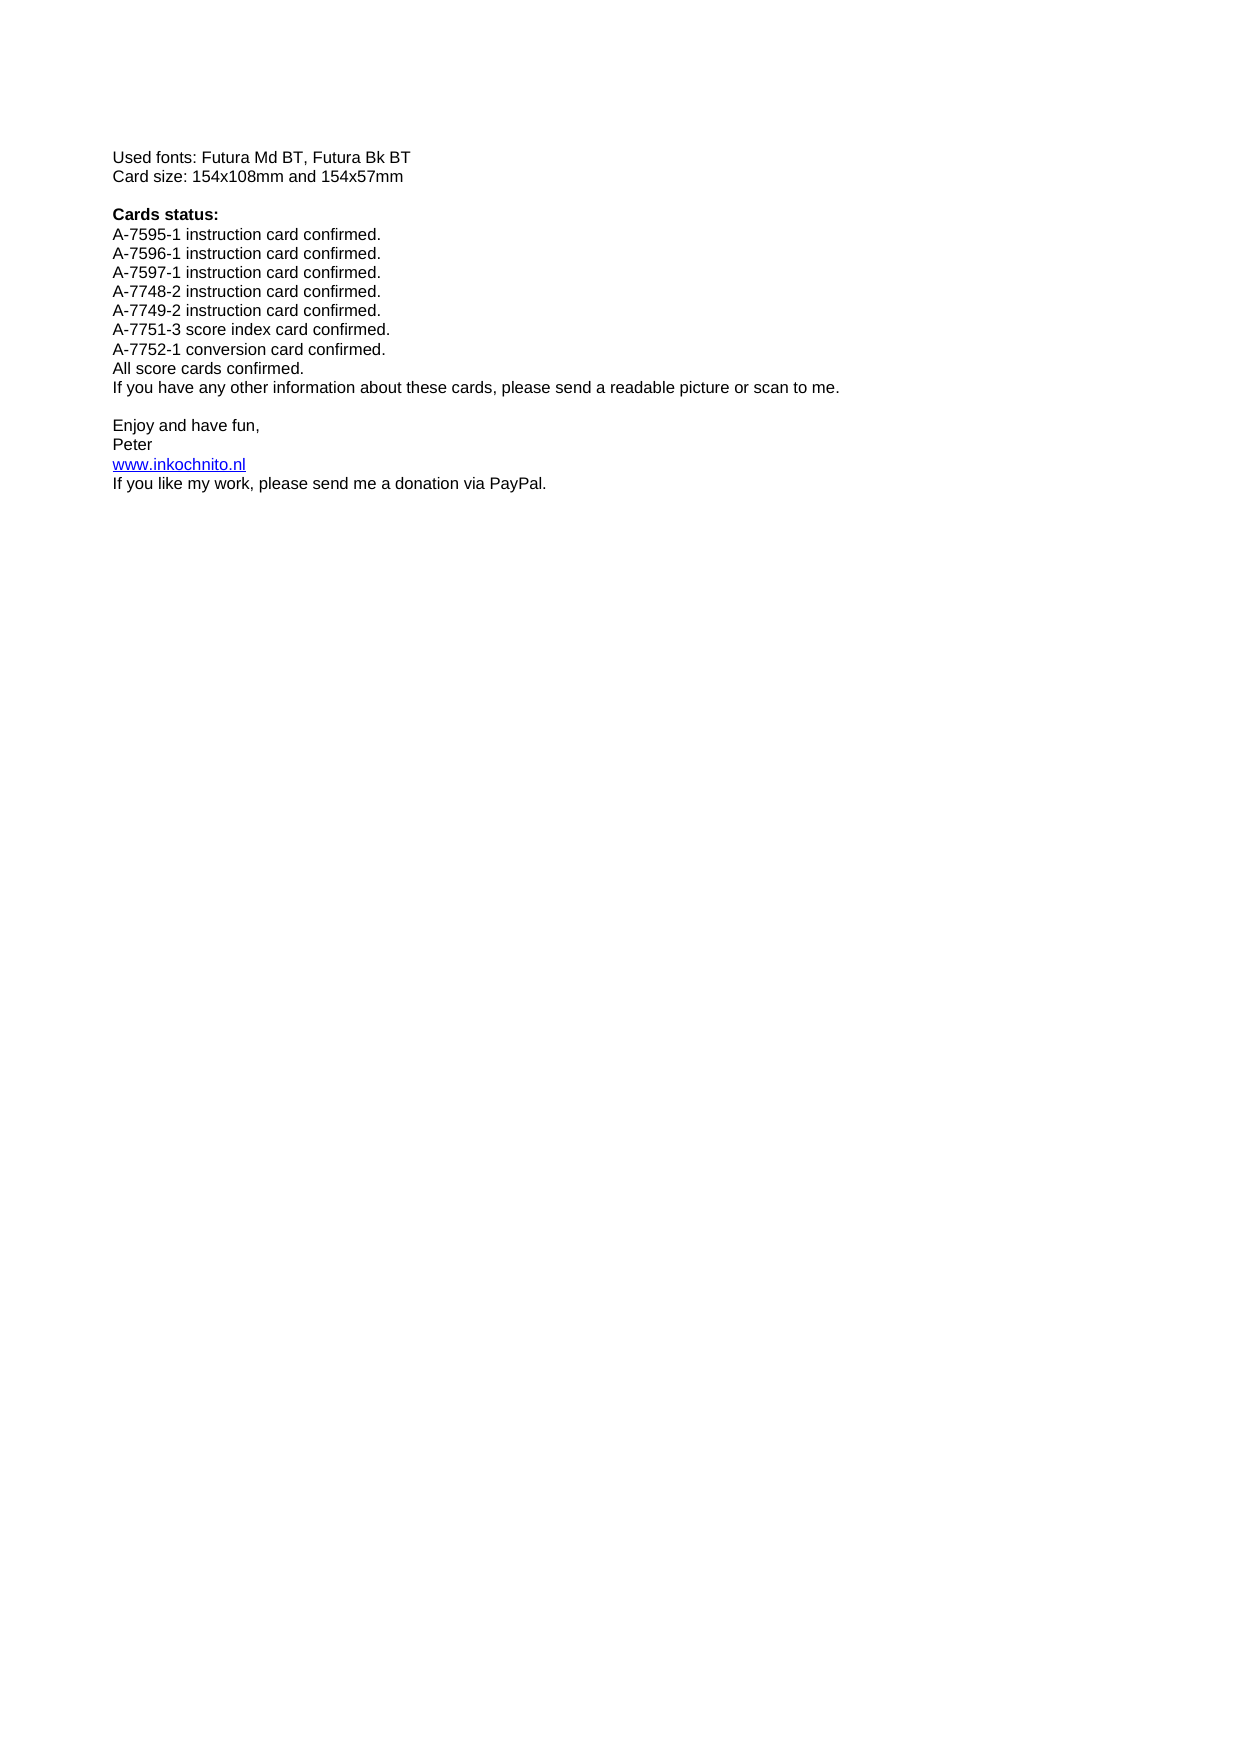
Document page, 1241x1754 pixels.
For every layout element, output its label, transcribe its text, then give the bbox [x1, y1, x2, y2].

text www.inkochnito.nl [112, 454, 1144, 473]
text Enjoy and have fun, [112, 416, 1144, 435]
text All score cards confirmed. [112, 358, 1144, 378]
text Peter [112, 435, 1144, 454]
text Cards status: [112, 205, 1144, 224]
text A-7596-1 instruction card confirmed. [112, 243, 1144, 263]
text A-7752-1 conversion card confirmed. [112, 339, 1144, 358]
text Used fonts: Futura Md BT, Futura Bk BT [112, 148, 1144, 167]
text A-7748-2 instruction card confirmed. [112, 282, 1144, 301]
text A-7595-1 instruction card confirmed. [112, 224, 1144, 243]
text A-7749-2 instruction card confirmed. [112, 301, 1144, 320]
text If you like my work, please send me a donation via PayPal. [112, 473, 1144, 493]
text If you have any other information about these cards, please send a readable picture or scan to me. [112, 378, 1144, 397]
text Card size: 154x108mm and 154x57mm [112, 167, 1144, 186]
text A-7751-3 score index card confirmed. [112, 320, 1144, 339]
text A-7597-1 instruction card confirmed. [112, 263, 1144, 282]
